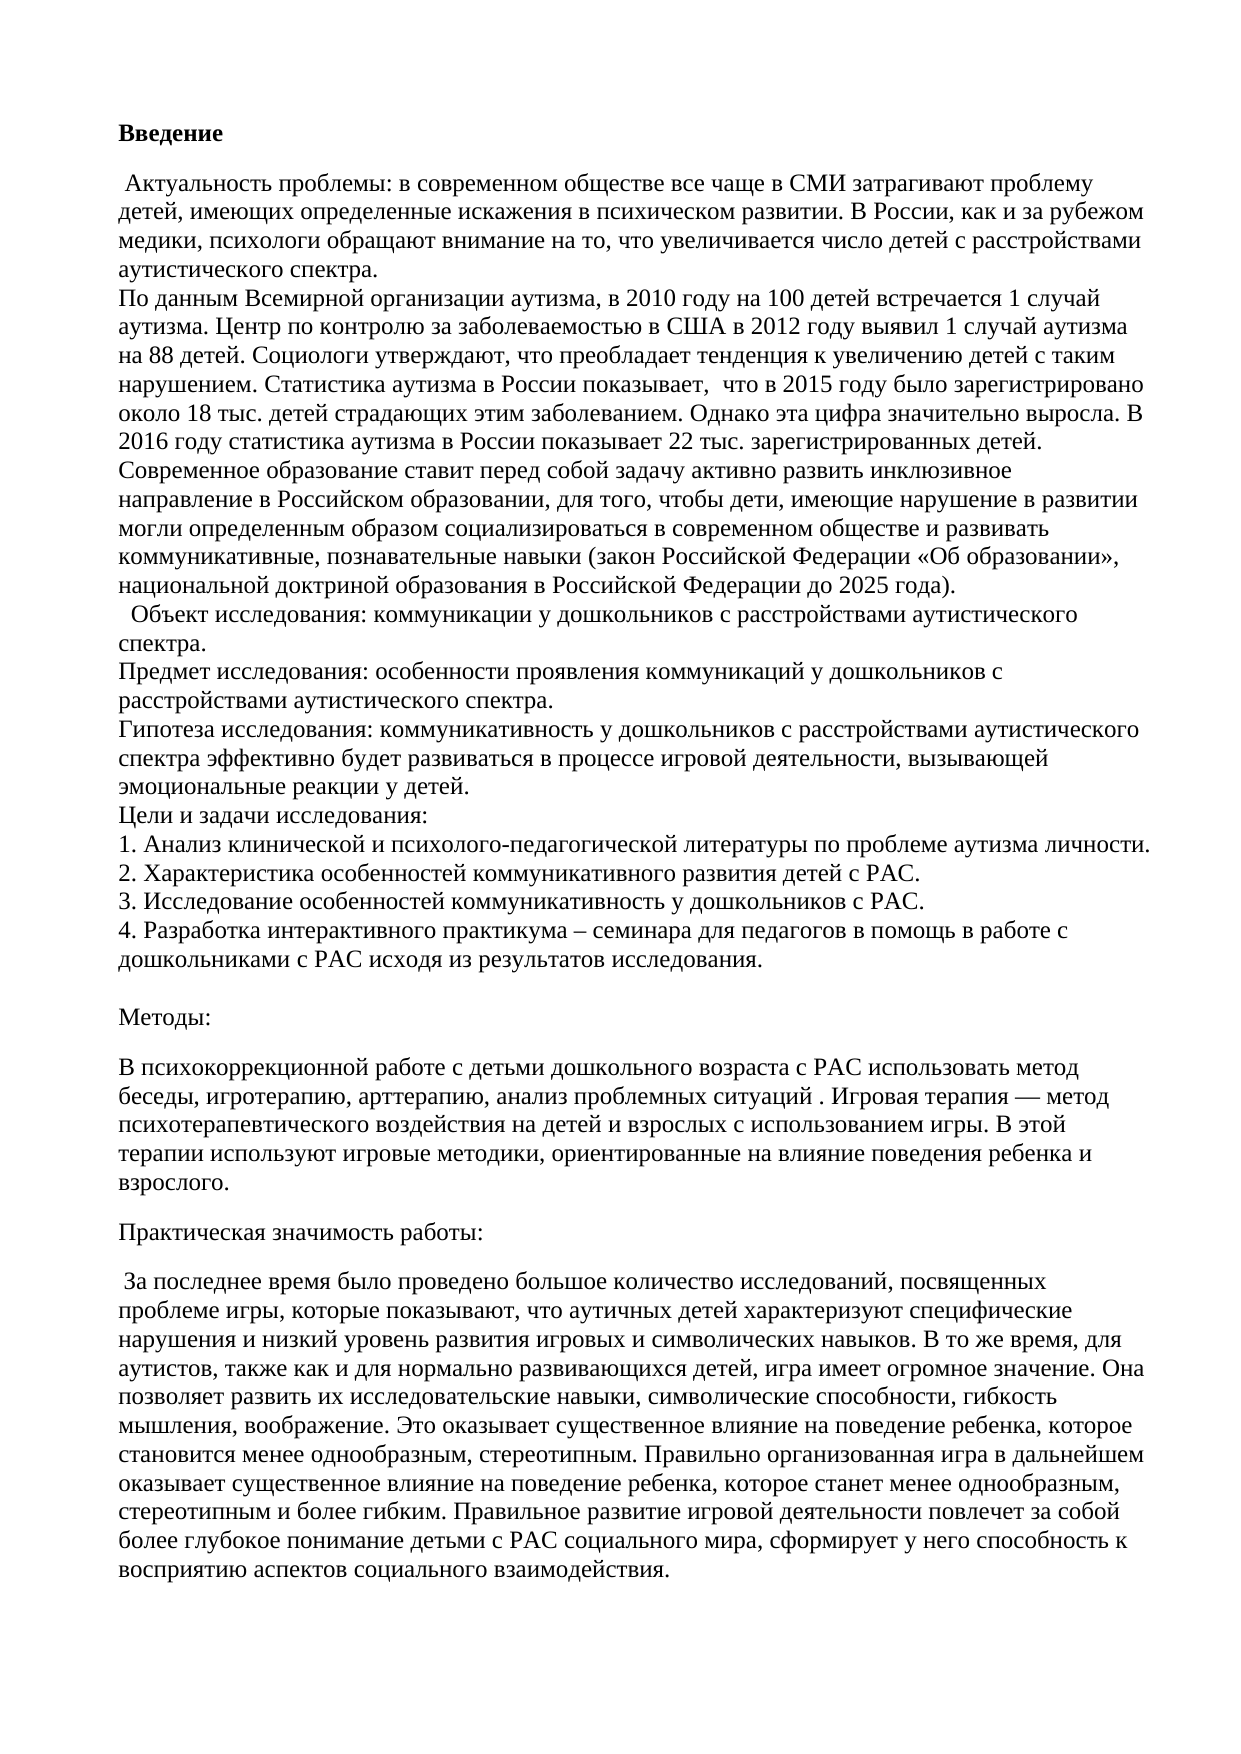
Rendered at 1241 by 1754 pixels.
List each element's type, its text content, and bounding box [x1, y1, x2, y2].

text За последнее время было проведено большое количество исследований, посвященных проблеме игры, которые показывают, что аутичных детей характеризуют специфические нарушения и низкий уровень развития игровых и символических навыков. В то же время, для аутистов, также как и для нормально развивающихся детей, игра имеет огромное значение. Она позволяет развить их исследовательские навыки, символические способности, гибкость мышления, воображение. Это оказывает существенное влияние на поведение ребенка, которое становится менее однообразным, стереотипным. Правильно организованная игра в дальнейшем оказывает существенное влияние на поведение ребенка, которое станет менее однообразным, стереотипным и более гибким. Правильное развитие игровой деятельности повлечет за собой более глубокое понимание детьми с РАС социального мира, сформирует у него способность к восприятию аспектов социального взаимодействия. [118, 1266, 1152, 1583]
text Методы: [118, 1002, 1152, 1031]
text Введение [118, 118, 1152, 147]
text Практическая значимость работы: [118, 1217, 1152, 1245]
text Актуальность проблемы: в современном обществе все чаще в СМИ затрагивают проблему детей, имеющих определенные искажения в психическом развитии. В России, как и за рубежом медики, психологи обращают внимание на то, что увеличивается число детей с расстройствами аутистического спектра. По данным Всемирной организации аутизма, в 2010 году на 100 детей встречается 1 случай аутизма. Центр по контролю за заболеваемостью в США в 2012 году выявил 1 случай аутизма на 88 детей. Социологи утверждают, что преобладает тенденция к увеличению детей с таким нарушением. Статистика аутизма в России показывает, что в 2015 году было зарегистрировано около 18 тыс. детей страдающих этим заболеванием. Однако эта цифра значительно выросла. В 2016 году статистика аутизма в России показывает 22 тыс. зарегистрированных детей. Современное образование ставит перед собой задачу активно развить инклюзивное направление в Российском образовании, для того, чтобы дети, имеющие нарушение в развитии могли определенным образом социализироваться в современном обществе и развивать коммуникативные, познавательные навыки (закон Российской Федерации «Об образовании», национальной доктриной образования в Российской Федерации до 2025 года). Объект исследования: коммуникации у дошкольников с расстройствами аутистического спектра. Предмет исследования: особенности проявления коммуникаций у дошкольников с расстройствами аутистического спектра. Гипотеза исследования: коммуникативность у дошкольников с расстройствами аутистического спектра эффективно будет развиваться в процессе игровой деятельности, вызывающей эмоциональные реакции у детей. Цели и задачи исследования: 1. Анализ клинической и психолого-педагогической литературы по проблеме аутизма личности. 2. Характеристика особенностей коммуникативного развития детей с РАС. 3. Исследование особенностей коммуникативность у дошкольников с РАС. 4. Разработка интерактивного практикума – семинара для педагогов в помощь в работе с дошкольниками с РАС исходя из результатов исследования. [118, 168, 1152, 973]
text В психокоррекционной работе с детьми дошкольного возраста с РАС использовать метод беседы, игротерапию, арттерапию, анализ проблемных ситуаций . Игровая терапия — метод психотерапевтического воздействия на детей и взрослых с использованием игры. В этой терапии используют игровые методики, ориентированные на влияние поведения ребенка и взрослого. [118, 1052, 1152, 1196]
